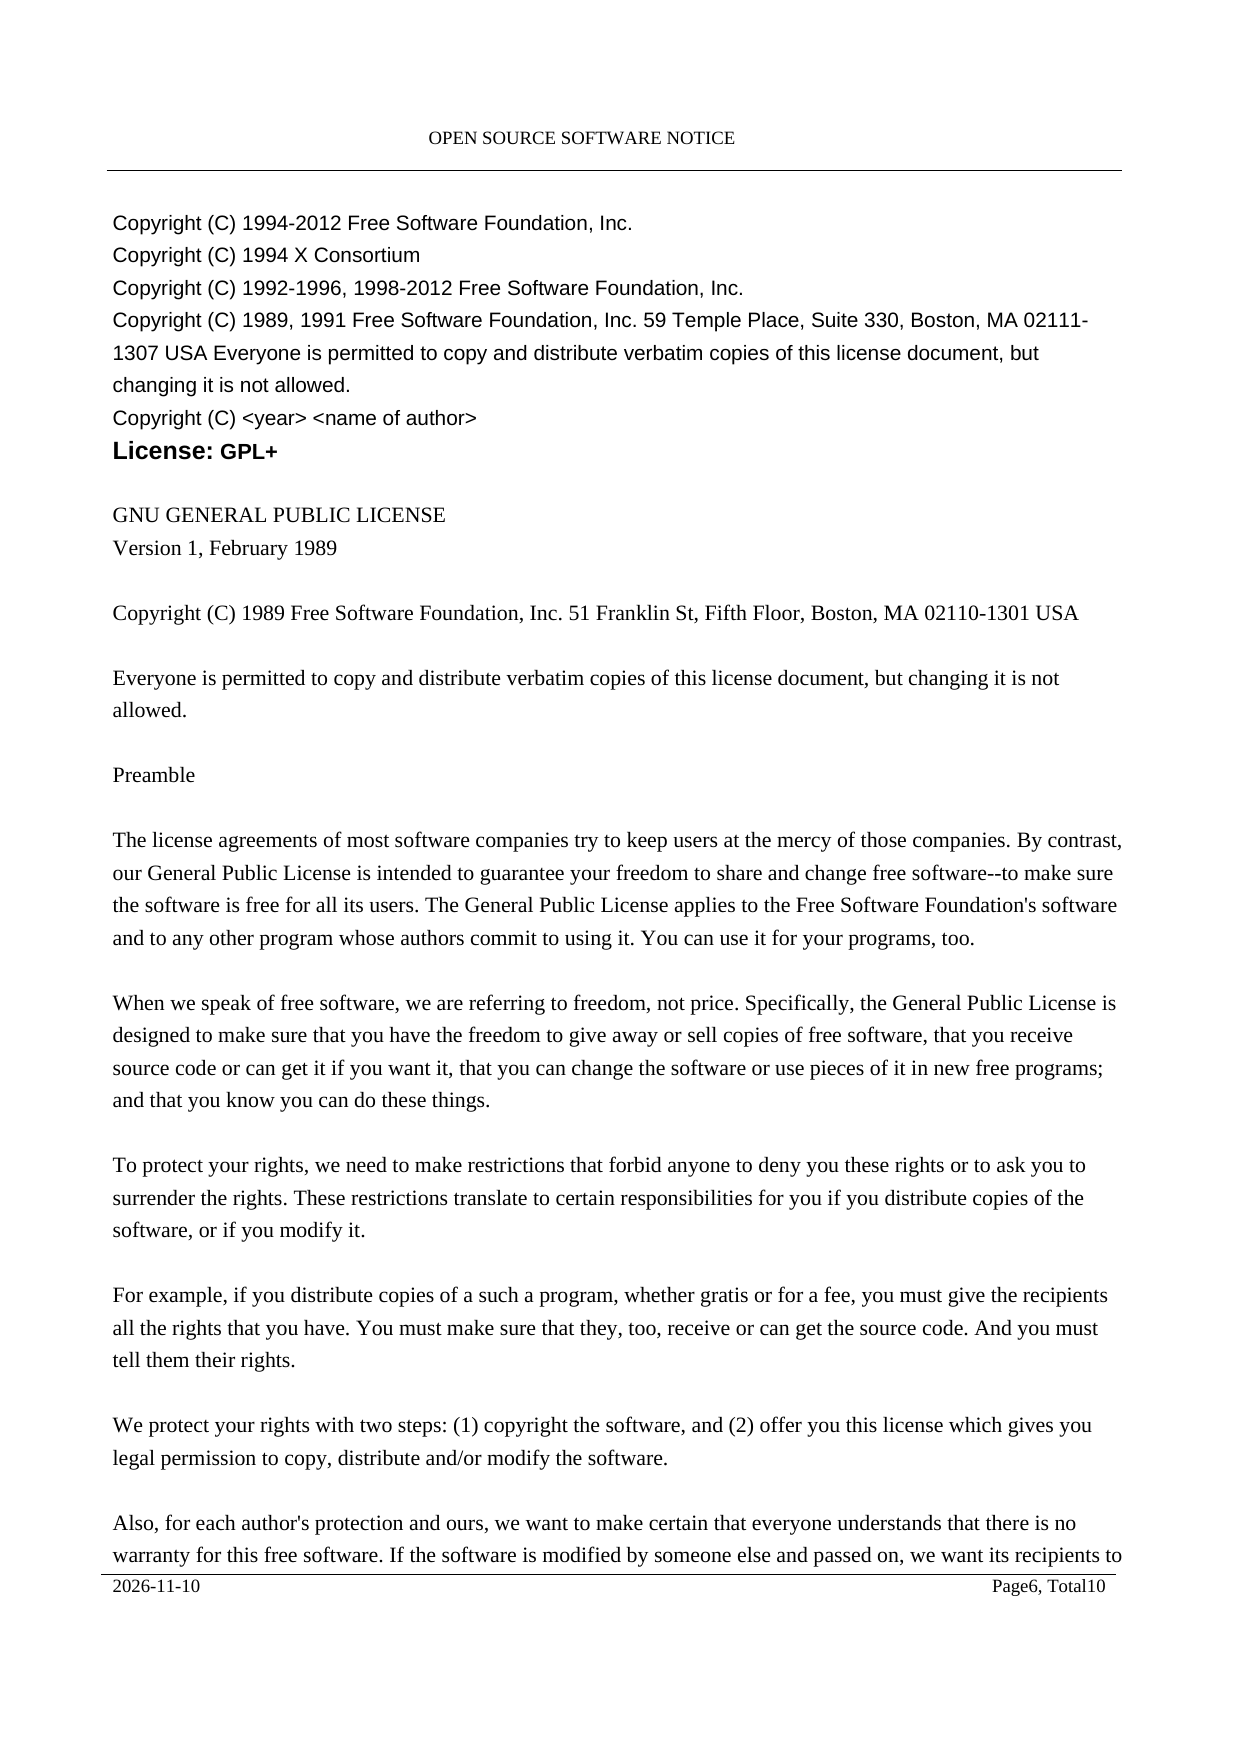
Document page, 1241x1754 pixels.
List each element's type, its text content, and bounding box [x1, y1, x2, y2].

text Copyright (C) <year> <name of author> [112, 401, 1128, 434]
text Copyright (C) 1994-2012 Free Software Foundation, Inc. [112, 206, 1128, 239]
text Copyright (C) 1992-1996, 1998-2012 Free Software Foundation, Inc. [112, 271, 1128, 304]
text Copyright (C) 1994 X Consortium [112, 239, 1128, 271]
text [112, 434, 1128, 1571]
text Copyright (C) 1989, 1991 Free Software Foundation, Inc. 59 Temple Place, Suite 330, Boston, MA 02111-1307 USA Everyone is permitted to copy and distribute verbatim copies of this license document, but changing it is not allowed. [112, 304, 1128, 401]
